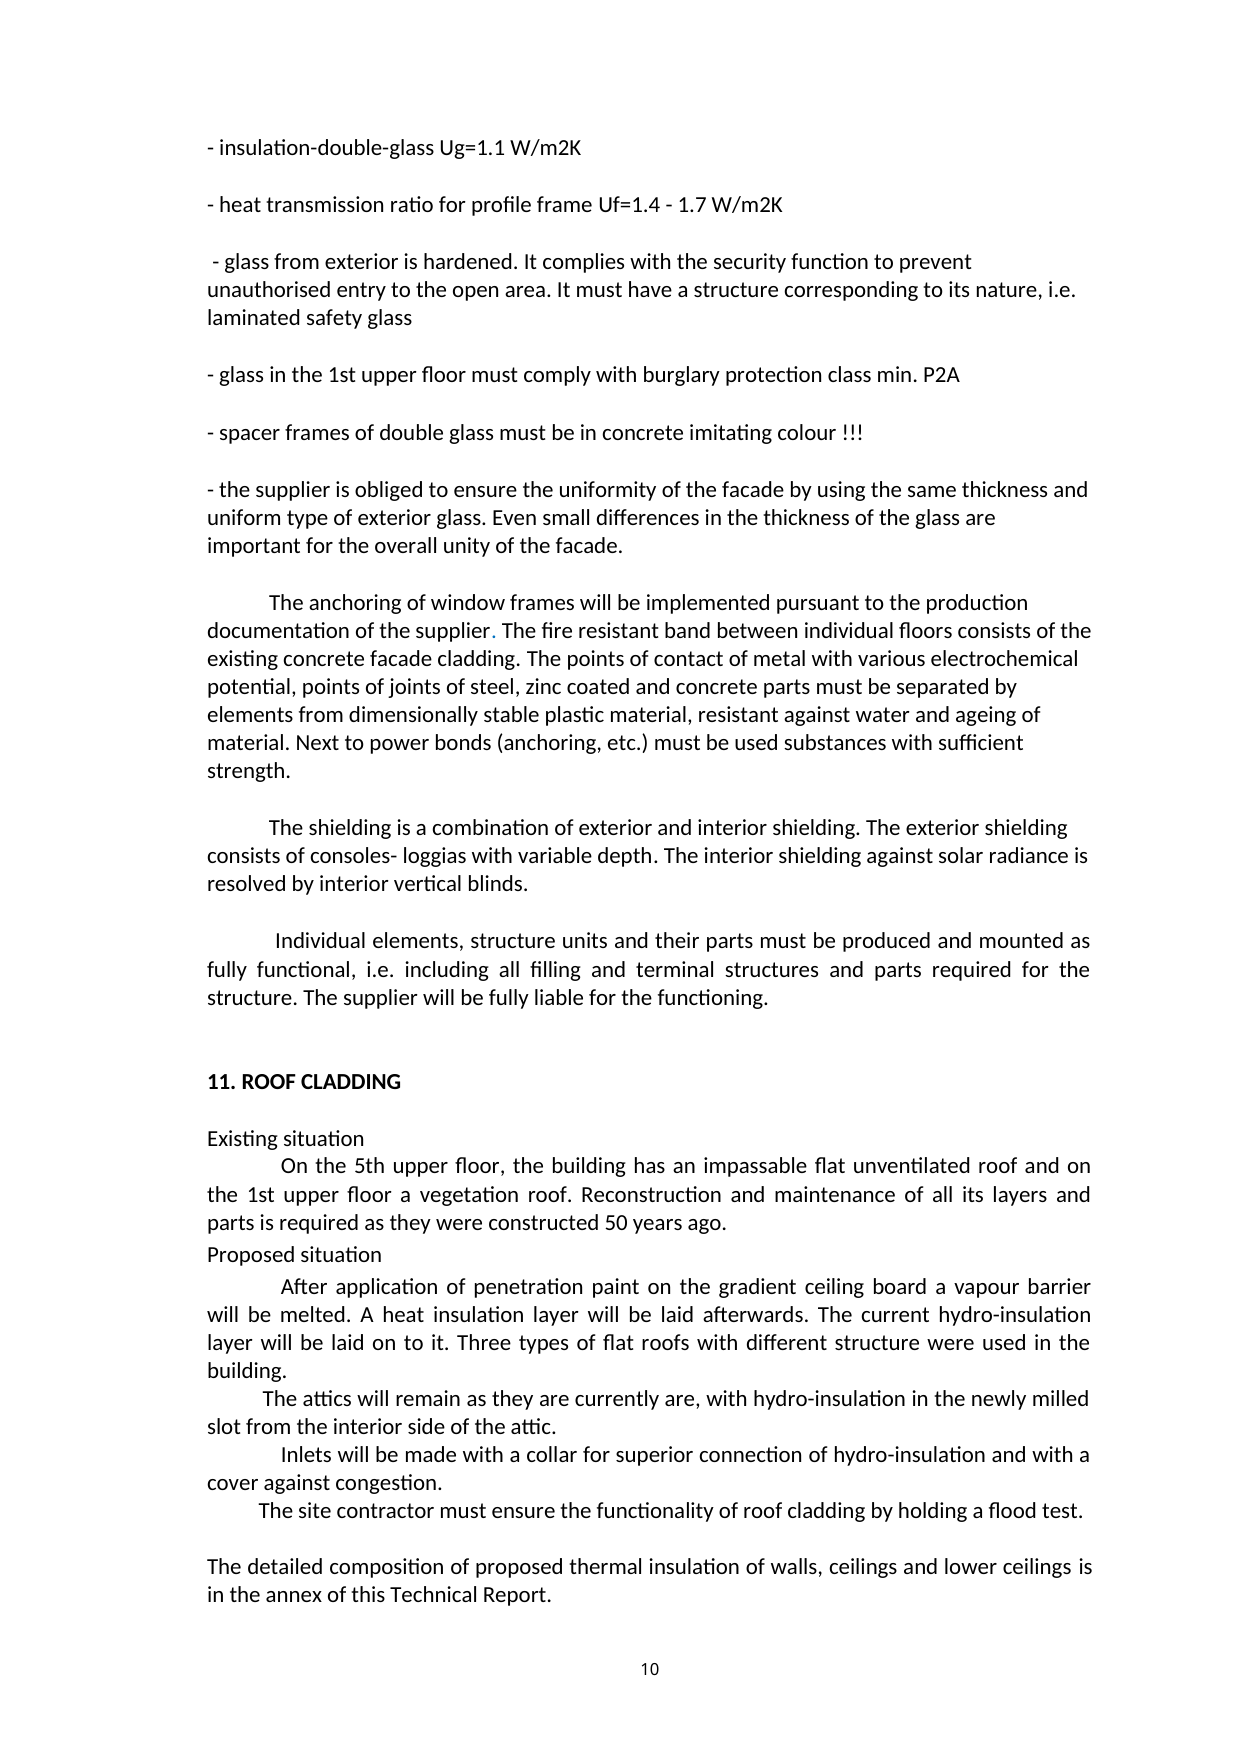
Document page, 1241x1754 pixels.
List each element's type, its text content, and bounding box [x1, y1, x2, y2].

text - glass in the 1st upper floor must comply with burglary protection class min. P2A [207, 361, 1092, 388]
text The attics will remain as they are currently are, with hydro-insulation in the newly milled slot from the interior side of the attic. [207, 1384, 1092, 1440]
text Inlets will be made with a collar for superior connection of hydro-insulation and with a cover against congestion. [207, 1440, 1092, 1496]
text The anchoring of window frames will be implemented pursuant to the production documentation of the supplier. The fire resistant band between individual floors consists of the existing concrete facade cladding. The points of contact of metal with various electrochemical potential, points of joints of steel, zinc coated and concrete parts must be separated by elements from dimensionally stable plastic material, resistant against water and ageing of material. Next to power bonds (anchoring, etc.) must be used substances with sufficient strength. [207, 588, 1092, 784]
text Existing situation [207, 1124, 1092, 1152]
text - glass from exterior is hardened. It complies with the security function to prevent unauthorised entry to the open area. It must have a structure corresponding to its nature, i.e. laminated safety glass [207, 247, 1092, 331]
text Individual elements, structure units and their parts must be produced and mounted as fully functional, i.e. including all filling and terminal structures and parts required for the structure. The supplier will be fully liable for the functioning. [207, 927, 1092, 1011]
text - heat transmission ratio for profile frame Uf=1.4 - 1.7 W/m2K [207, 190, 1092, 218]
text - insulation-double-glass Ug=1.1 W/m2K [207, 133, 1092, 161]
text Proposed situation [207, 1240, 1092, 1268]
text - the supplier is obliged to ensure the uniformity of the facade by using the same thickness and uniform type of exterior glass. Even small differences in the thickness of the glass are important for the overall unity of the facade. [207, 475, 1092, 559]
text On the 5th upper floor, the building has an impassable flat unventilated roof and on the 1st upper floor a vegetation roof. Reconstruction and maintenance of all its layers and parts is required as they were constructed 50 years ago. [207, 1152, 1092, 1236]
text The shielding is a combination of exterior and interior shielding. The exterior shielding consists of consoles- loggias with variable depth. The interior shielding against solar radiance is resolved by interior vertical blinds. [207, 813, 1092, 897]
text The site contractor must ensure the functionality of roof cladding by holding a flood test. [207, 1496, 1092, 1524]
subtitle 11. Roof cladding [207, 1067, 1092, 1095]
text After application of penetration paint on the gradient ceiling board a vapour barrier will be melted. A heat insulation layer will be laid afterwards. The current hydro-insulation layer will be laid on to it. Three types of flat roofs with different structure were used in the building. [207, 1272, 1092, 1384]
text - spacer frames of double glass must be in concrete imitating colour !!! [207, 418, 1092, 446]
text The detailed composition of proposed thermal insulation of walls, ceilings and lower ceilings is in the annex of this Technical Report. [207, 1552, 1092, 1608]
